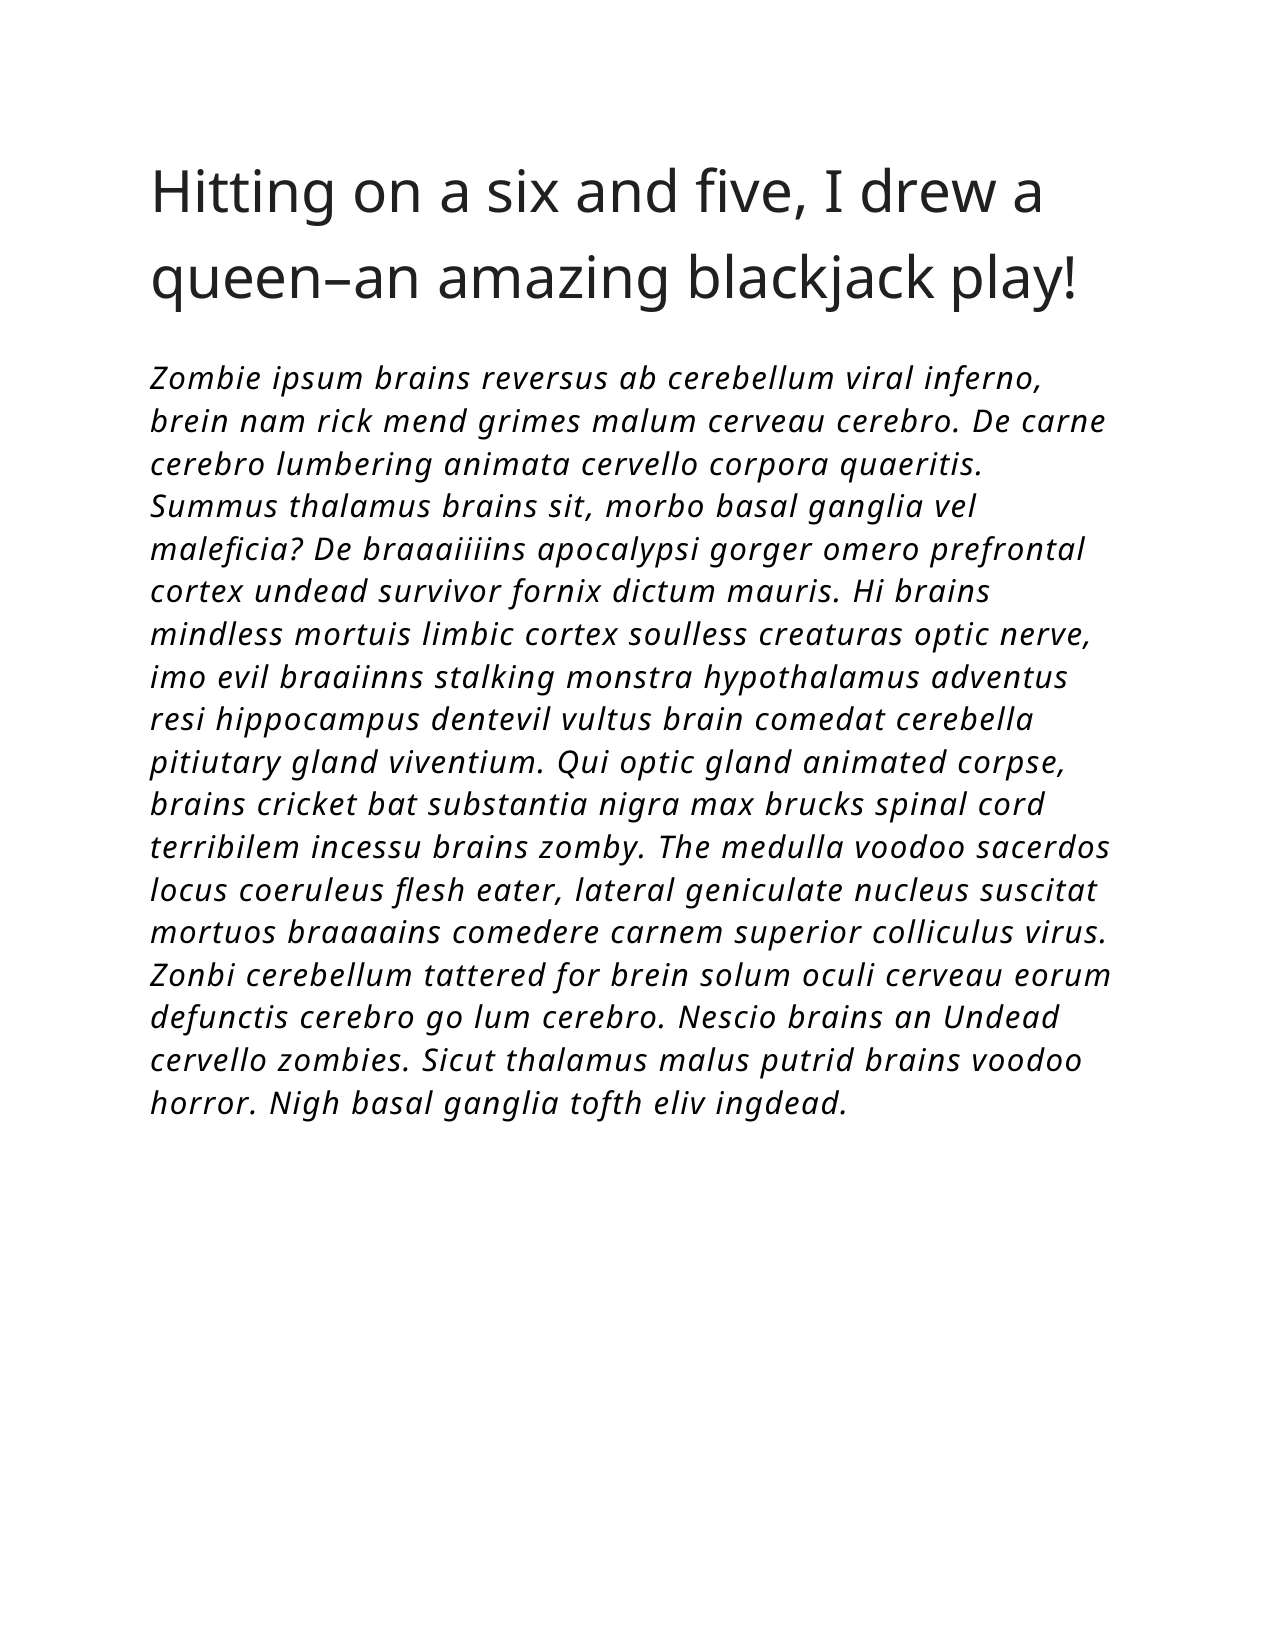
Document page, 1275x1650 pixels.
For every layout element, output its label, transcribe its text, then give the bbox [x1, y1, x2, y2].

text Zombie ipsum brains reversus ab cerebellum viral inferno, brein nam rick mend grimes malum cerveau cerebro. De carne cerebro lumbering animata cervello corpora quaeritis. Summus thalamus brains sit​​, morbo basal ganglia vel maleficia? De braaaiiiins apocalypsi gorger omero prefrontal cortex undead survivor fornix dictum mauris. Hi brains mindless mortuis limbic cortex soulless creaturas optic nerve, imo evil braaiinns stalking monstra hypothalamus adventus resi hippocampus dentevil vultus brain comedat cerebella pitiutary gland viventium. Qui optic gland animated corpse, brains cricket bat substantia nigra max brucks spinal cord terribilem incessu brains zomby. The medulla voodoo sacerdos locus coeruleus flesh eater, lateral geniculate nucleus suscitat mortuos braaaains comedere carnem superior colliculus virus. Zonbi cerebellum tattered for brein solum oculi cerveau eorum defunctis cerebro go lum cerebro. Nescio brains an Undead cervello zombies. Sicut thalamus malus putrid brains voodoo horror. Nigh basal ganglia tofth eliv ingdead. [150, 356, 1125, 1123]
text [150, 150, 1125, 315]
